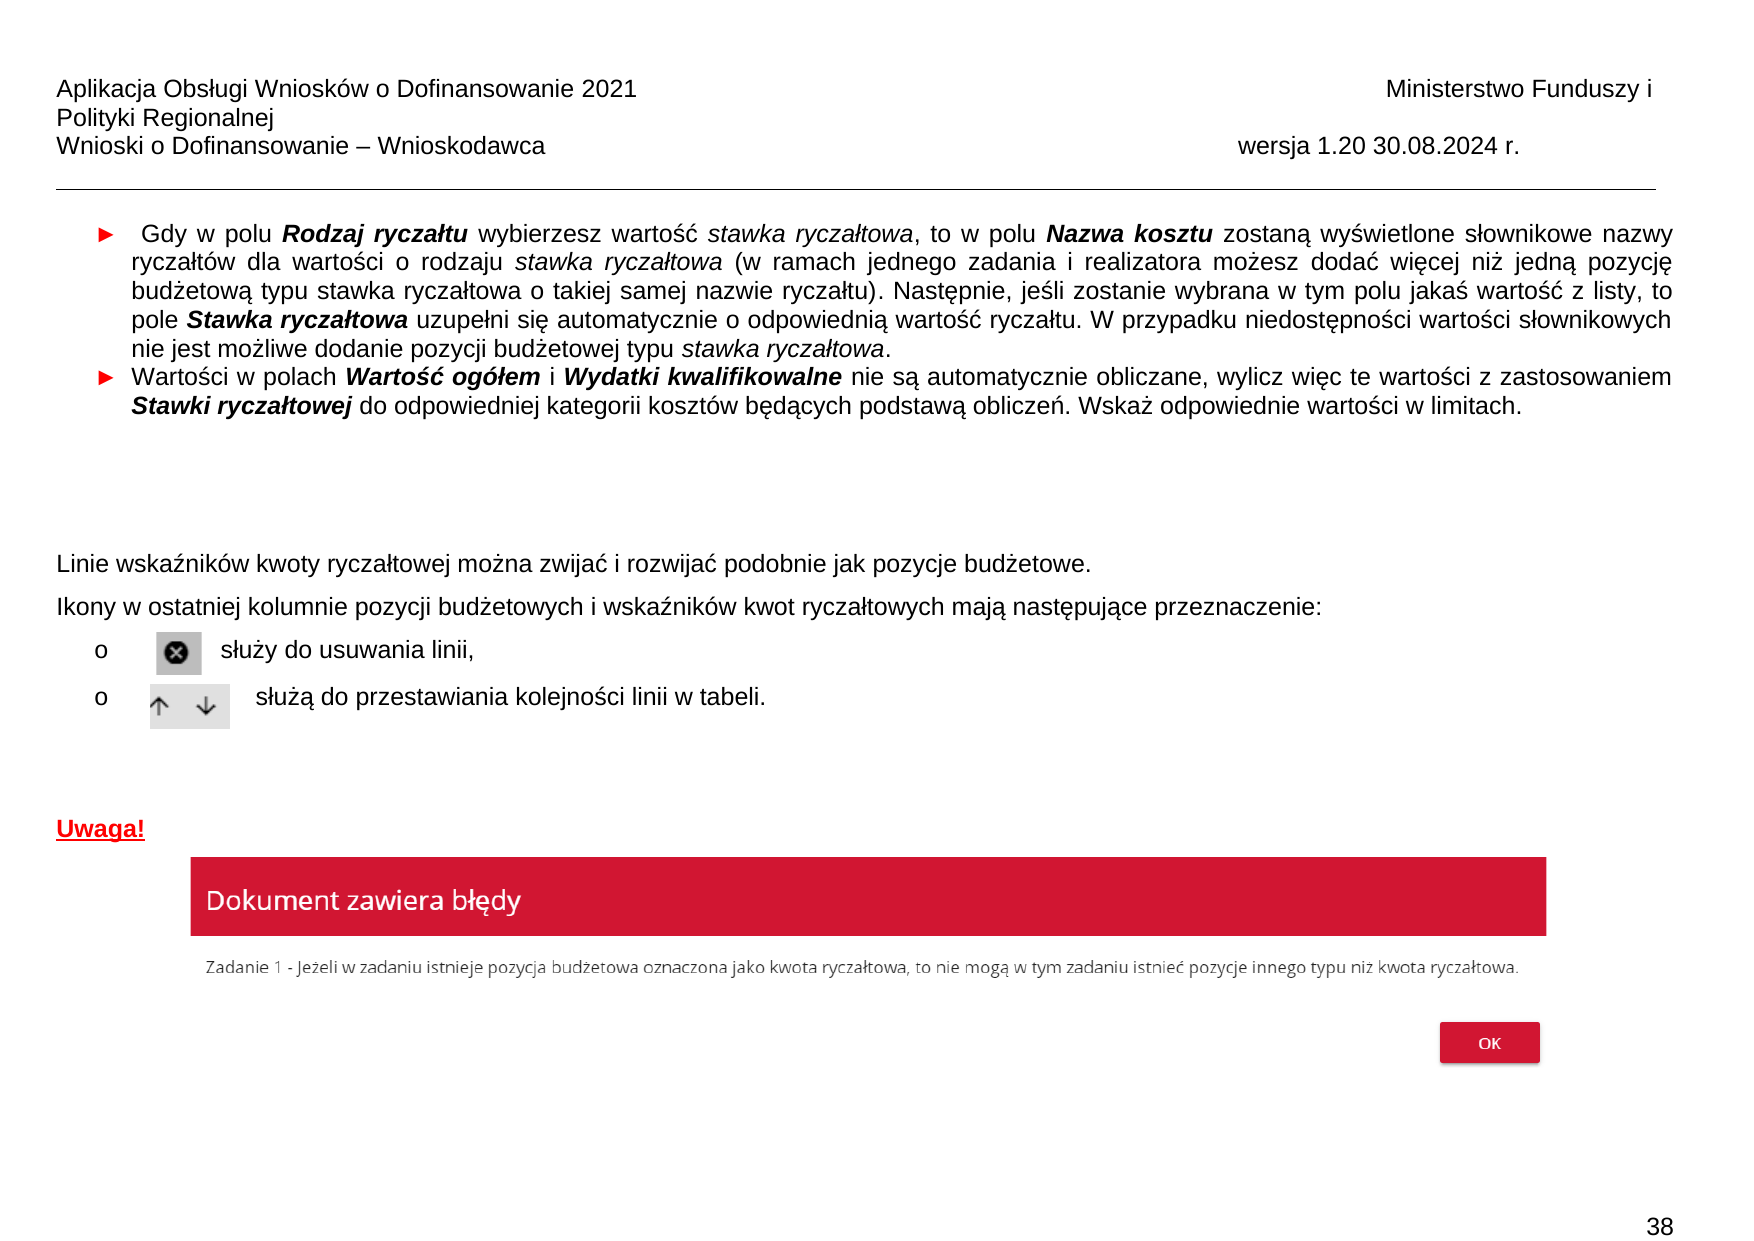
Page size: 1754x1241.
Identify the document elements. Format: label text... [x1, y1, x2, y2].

text Linie wskaźników kwoty ryczałtowej można zwijać i rozwijać podobnie jak pozycje budżetowe. [56, 549, 1674, 578]
picture [154, 632, 200, 672]
list służy do usuwania linii, [200, 636, 1674, 666]
list Gdy w polu Rodzaj ryczałtu wybierzesz wartość stawka ryczałtowa, to w polu Nazwa kosztu zostaną wyświetlone słownikowe nazwy ryczałtów dla wartości o rodzaju stawka ryczałtowa (w ramach jednego zadania i realizatora możesz dodać więcej niż jedną pozycję budżetową typu stawka ryczałtowa o takiej samej nazwie ryczałtu). Następnie, jeśli zostanie wybrana w tym polu jakaś wartość z listy, to pole Stawka ryczałtowa uzupełni się automatycznie o odpowiednią wartość ryczałtu. W przypadku niedostępności wartości słownikowych nie jest możliwe dodanie pozycji budżetowej typu stawka ryczałtowa. [94, 219, 1674, 362]
list służy do usuwania linii, [94, 636, 154, 666]
picture [148, 684, 229, 727]
text Ikony w ostatniej kolumnie pozycji budżetowych i wskaźników kwot ryczałtowych mają następujące przeznaczenie: [56, 592, 1674, 621]
picture [190, 857, 1547, 1068]
text Uwaga! [56, 814, 1674, 843]
list służą do przestawiania kolejności linii w tabeli. [94, 682, 1674, 713]
list Wartości w polach Wartość ogółem i Wydatki kwalifikowalne nie są automatycznie obliczane, wylicz więc te wartości z zastosowaniem Stawki ryczałtowej do odpowiedniej kategorii kosztów będących podstawą obliczeń. Wskaż odpowiednie wartości w limitach. [94, 362, 1674, 420]
